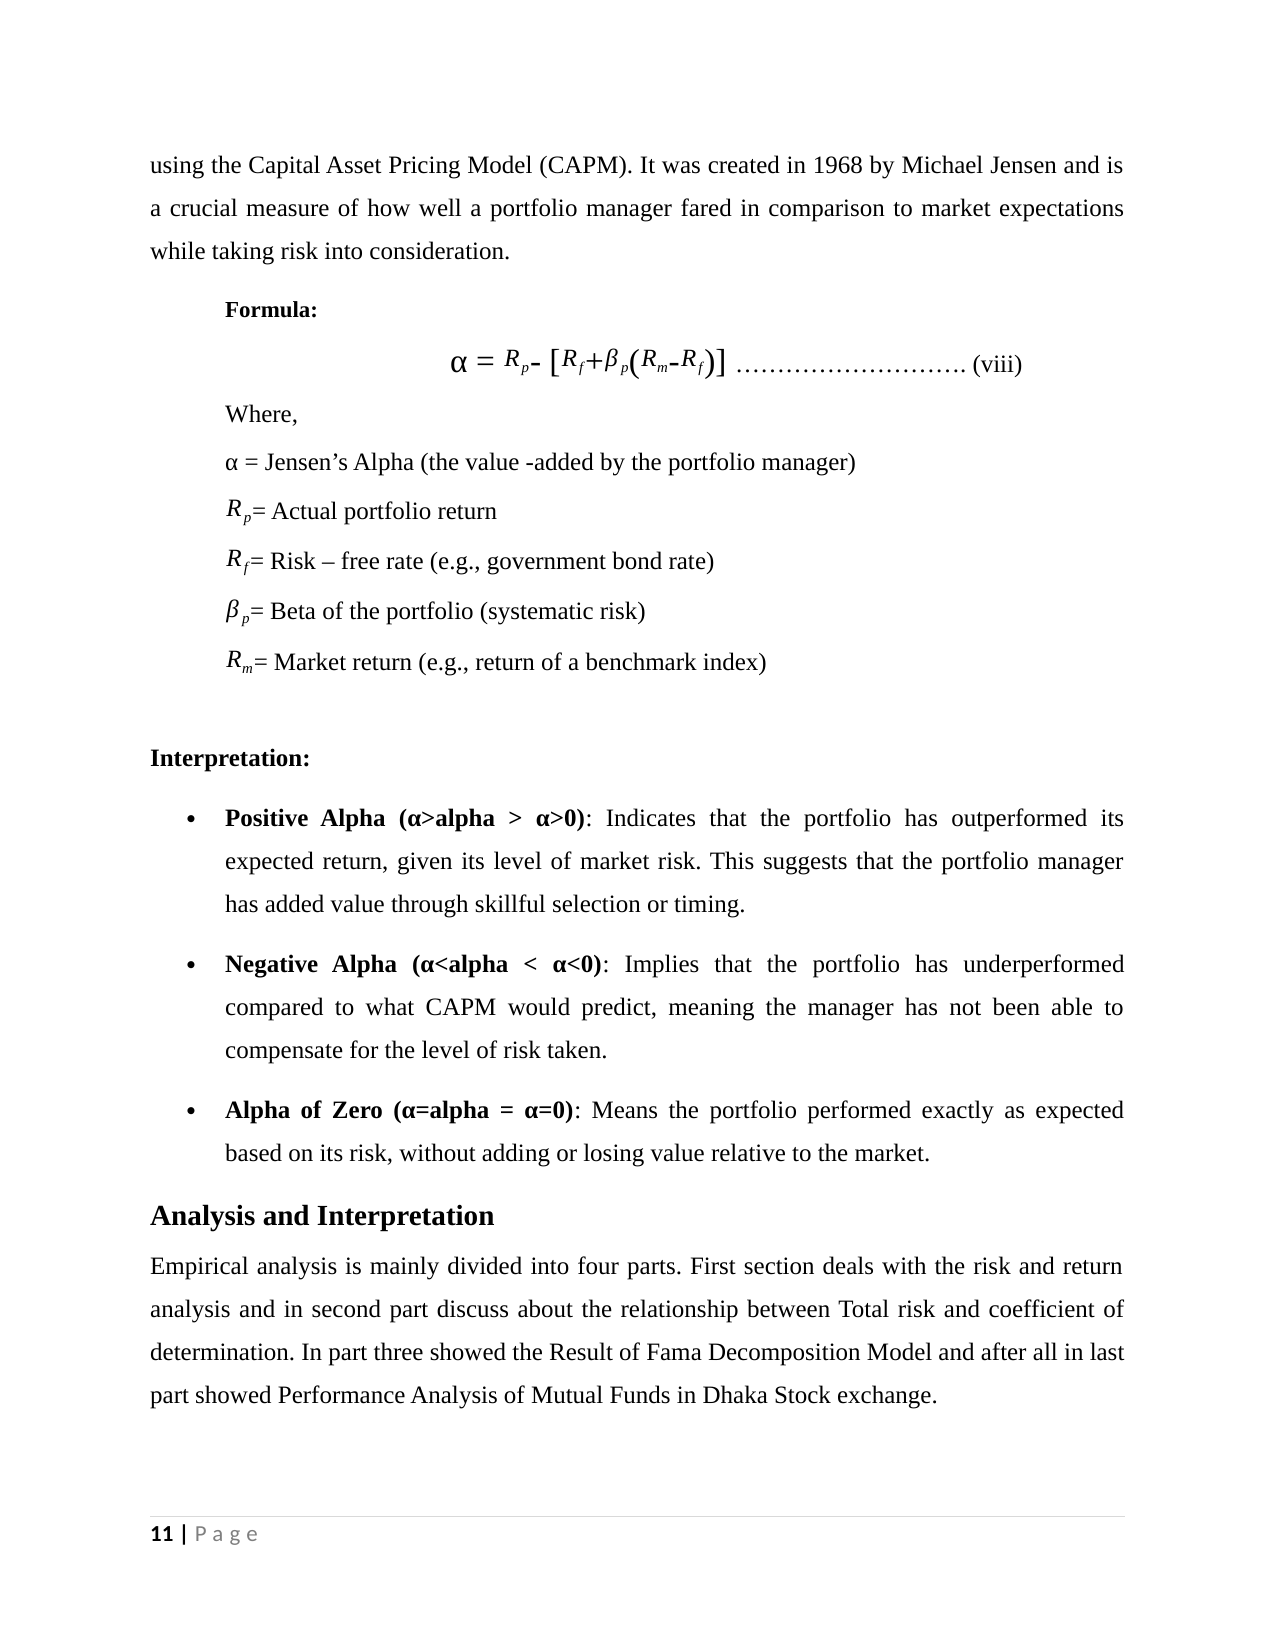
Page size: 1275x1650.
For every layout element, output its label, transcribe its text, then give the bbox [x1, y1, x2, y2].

text α = Jensen’s Alpha (the value -added by the portfolio manager) [150, 447, 1125, 476]
list Positive Alpha (α>alpha > α>0): Indicates that the portfolio has outperformed its expected return, given its level of market risk. This suggests that the portfolio manager has added value through skillful selection or timing. [187, 803, 1125, 918]
text Formula: [150, 296, 1125, 322]
text Interpretation: [150, 743, 1125, 772]
text = Risk – free rate (e.g., government bond rate) [150, 545, 1125, 576]
text Where, [150, 399, 1125, 428]
text Empirical analysis is mainly divided into four parts. First section deals with the risk and return analysis and in second part discuss about the relationship between Total risk and coefficient of determination. In part three showed the Result of Fama Decomposition Model and after all in last part showed Performance Analysis of Mutual Funds in Dhaka Stock exchange. [150, 1251, 1125, 1409]
text = Market return (e.g., return of a benchmark index) [150, 646, 1125, 677]
text Analysis and Interpretation [150, 1198, 1125, 1232]
list Alpha of Zero (α=alpha = α=0): Means the portfolio performed exactly as expected based on its risk, without adding or losing value relative to the market. [187, 1095, 1125, 1167]
list Negative Alpha (α<alpha < α<0): Implies that the portfolio has underperformed compared to what CAPM would predict, meaning the manager has not been able to compensate for the level of risk taken. [187, 949, 1125, 1064]
text = Actual portfolio return [150, 494, 1125, 526]
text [150, 150, 1125, 265]
text = Beta of the portfolio (systematic risk) [150, 595, 1125, 627]
text α = - [+(-)] ………………………. (viii) [375, 341, 1125, 379]
